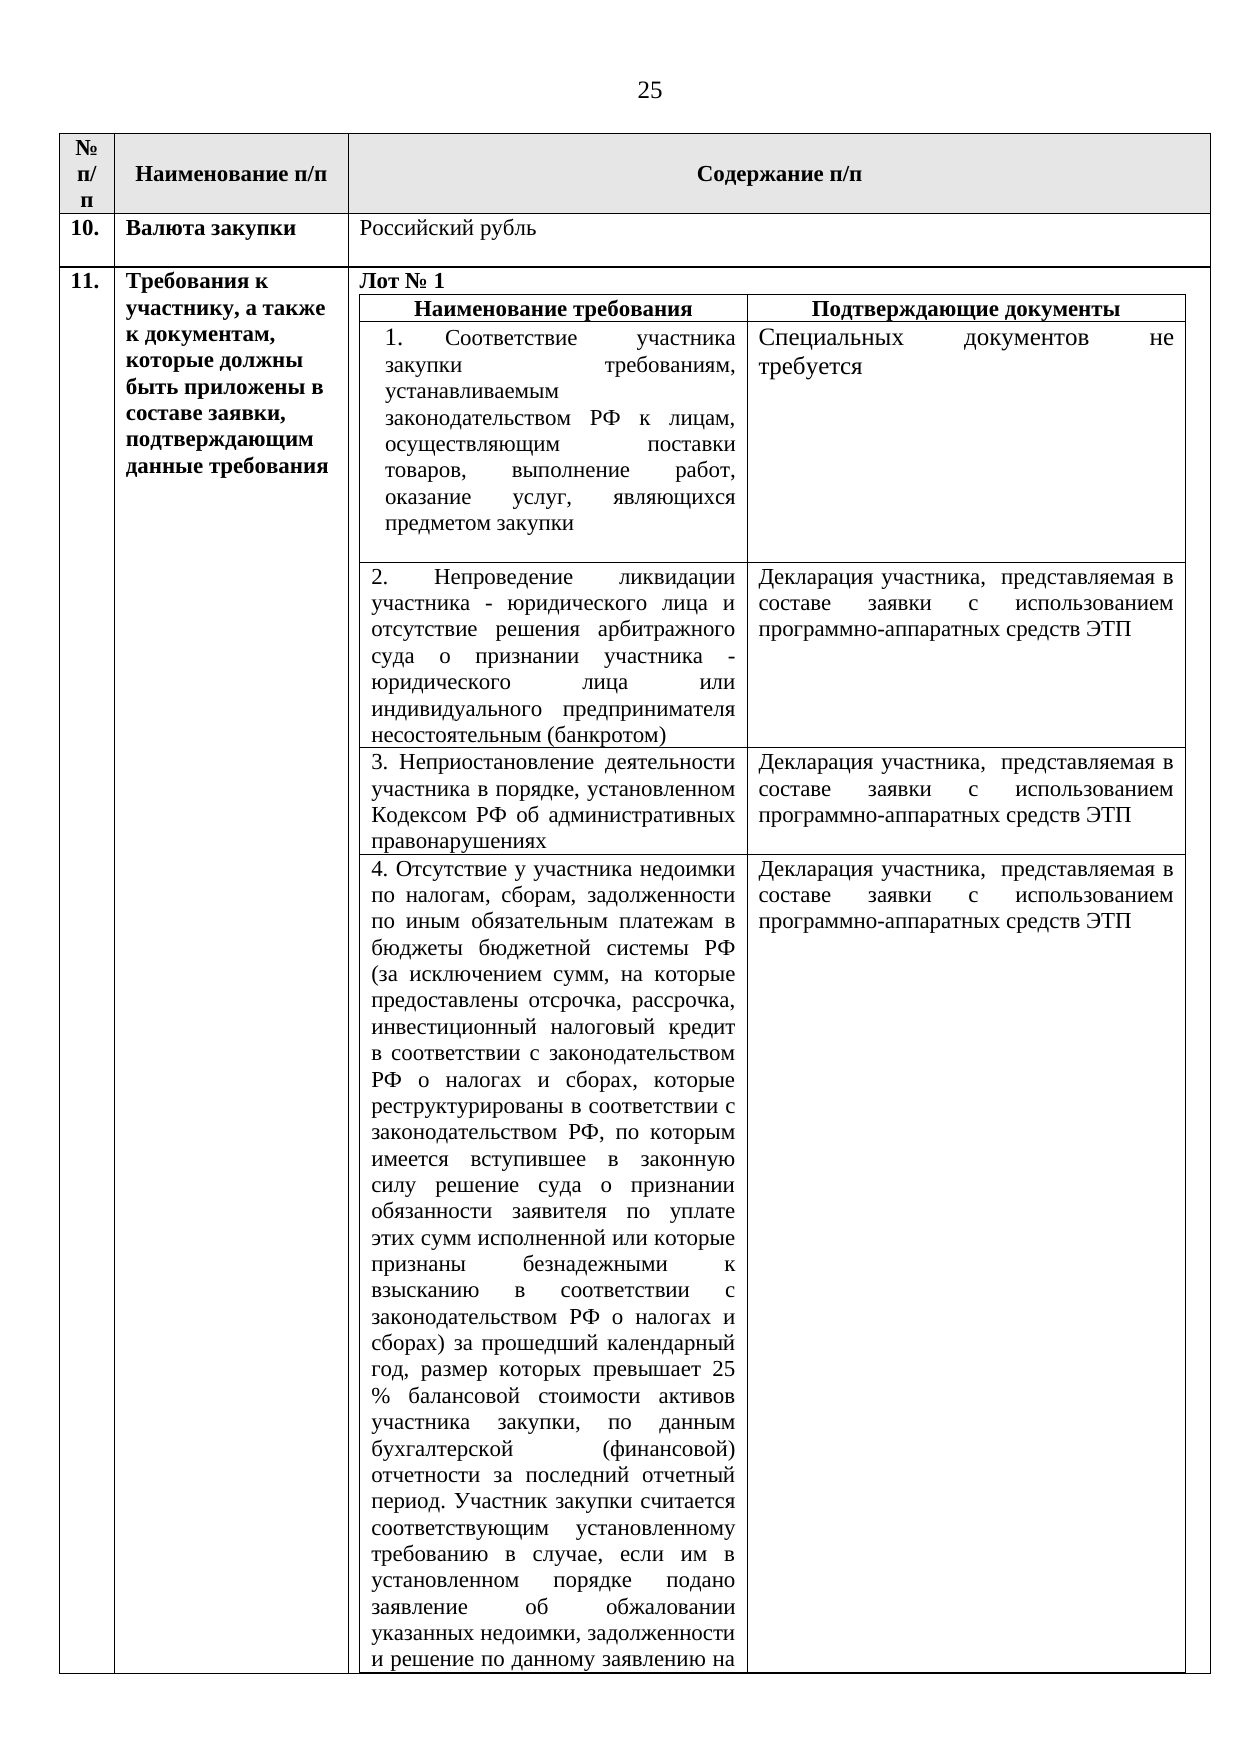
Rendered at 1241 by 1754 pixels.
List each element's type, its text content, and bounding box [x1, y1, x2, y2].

table_cell Валюта закупки [115, 214, 348, 266]
table_cell Российский рубль [349, 214, 1210, 266]
table_cell [60, 268, 114, 1673]
table_cell [60, 214, 114, 266]
table_cell Лот № 1 [349, 268, 1210, 1673]
table_header Содержание п/п [349, 134, 1210, 213]
table_header Наименование п/п [115, 134, 348, 213]
table_header № п/п [60, 134, 114, 213]
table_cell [115, 268, 348, 1673]
